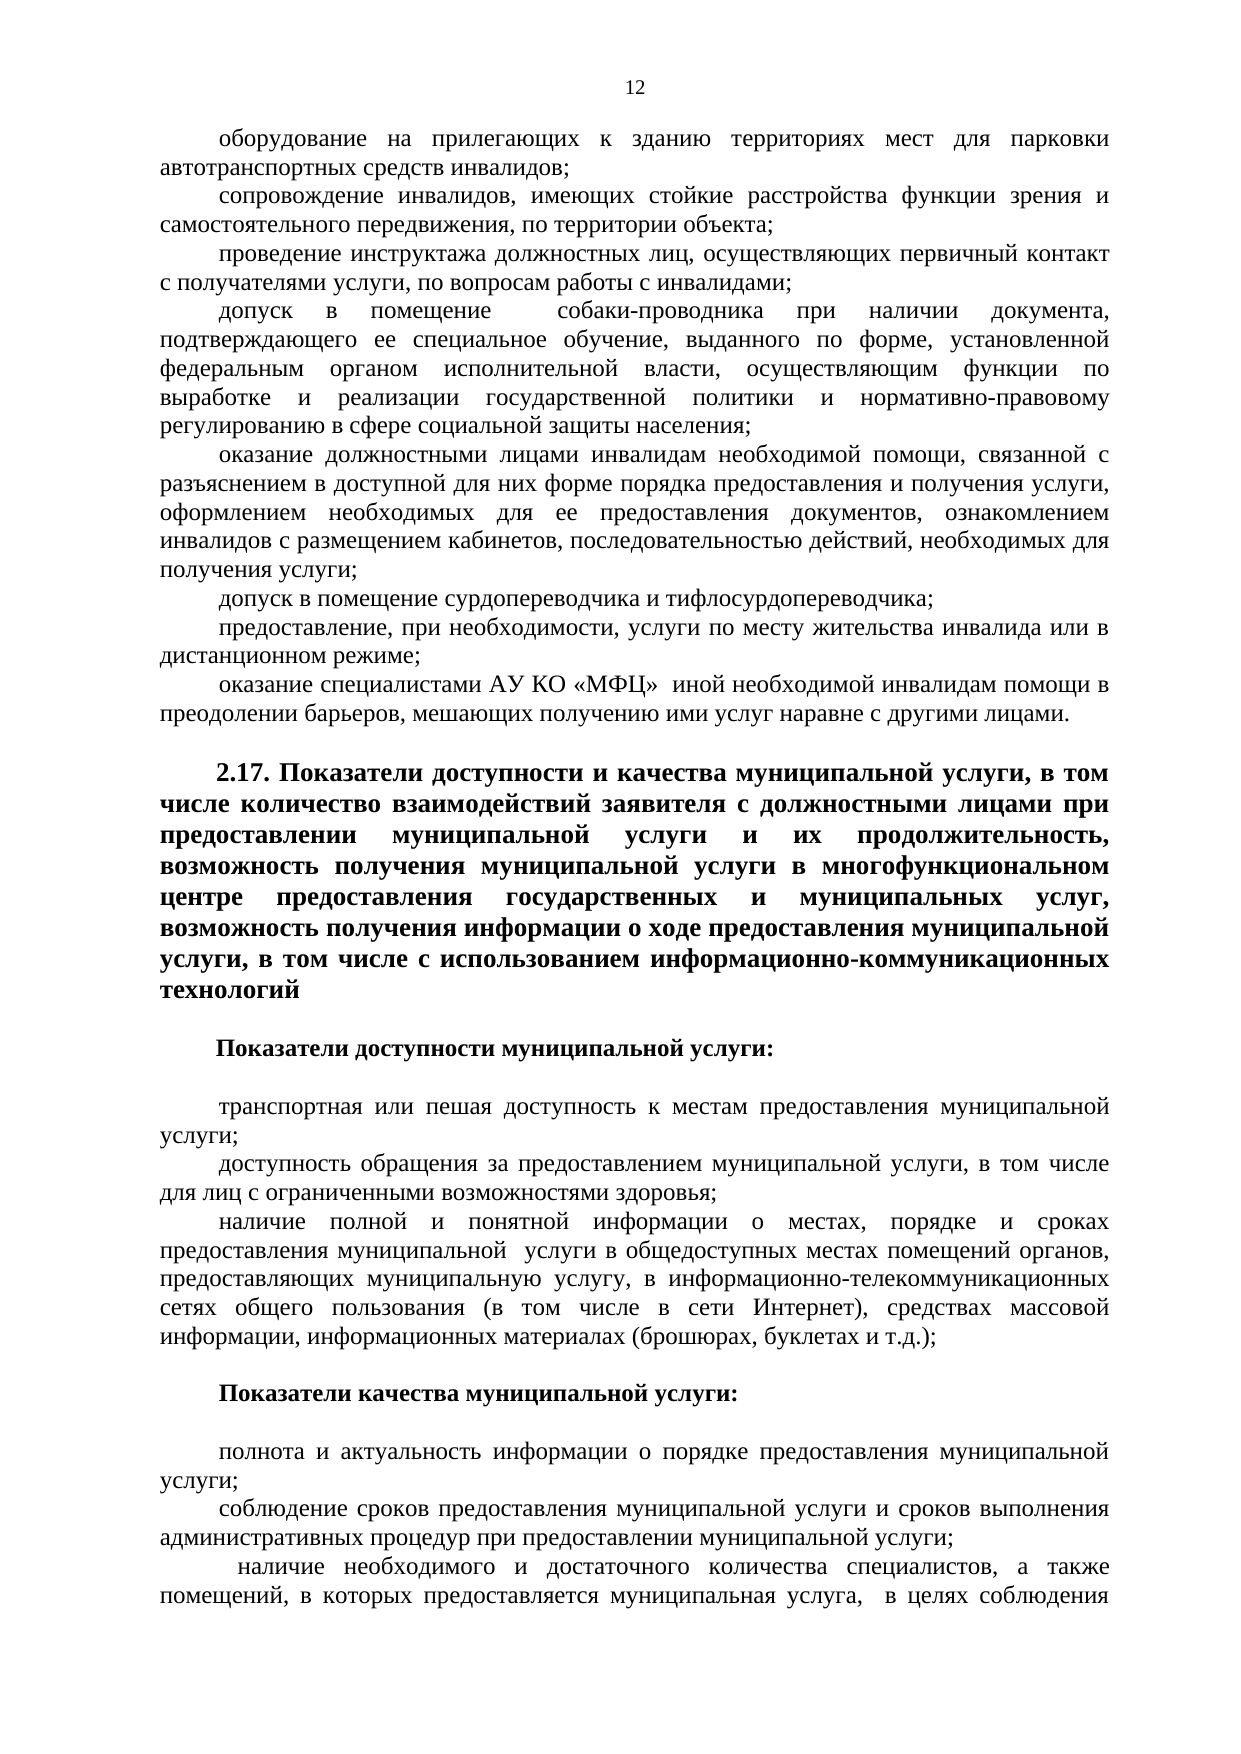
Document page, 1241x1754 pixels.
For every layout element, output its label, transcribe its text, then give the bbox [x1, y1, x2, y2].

text допуск в помещение сурдопереводчика и тифлосурдопереводчика; [159, 583, 1110, 612]
text транспортная или пешая доступность к местам предоставления муниципальной услуги; [159, 1091, 1110, 1148]
text оказание специалистами АУ КО «МФЦ» иной необходимой инвалидам помощи в преодолении барьеров, мешающих получению ими услуг наравне с другими лицами. [159, 669, 1110, 727]
text оказание должностными лицами инвалидам необходимой помощи, связанной с разъяснением в доступной для них форме порядка предоставления и получения услуги, оформлением необходимых для ее предоставления документов, ознакомлением инвалидов с размещением кабинетов, последовательностью действий, необходимых для получения услуги; [159, 439, 1110, 583]
text полнота и актуальность информации о порядке предоставления муниципальной услуги; [159, 1436, 1110, 1493]
text оборудование на прилегающих к зданию территориях мест для парковки автотранспортных средств инвалидов; [159, 123, 1110, 181]
text Показатели доступности муниципальной услуги: [159, 1033, 1110, 1062]
text проведение инструктажа должностных лиц, осуществляющих первичный контакт с получателями услуги, по вопросам работы с инвалидами; [159, 238, 1110, 296]
text предоставление, при необходимости, услуги по месту жительства инвалида или в дистанционном режиме; [159, 612, 1110, 669]
text Показатели качества муниципальной услуги: [159, 1378, 1110, 1407]
text наличие полной и понятной информации о местах, порядке и сроках предоставления муниципальной услуги в общедоступных местах помещений органов, предоставляющих муниципальную услугу, в информационно-телекоммуникационных сетях общего пользования (в том числе в сети Интернет), средствах массовой информации, информационных материалах (брошюрах, буклетах и т.д.); [159, 1206, 1110, 1350]
text соблюдение сроков предоставления муниципальной услуги и сроков выполнения административных процедур при предоставлении муниципальной услуги; [159, 1493, 1110, 1551]
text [159, 1551, 1110, 1608]
text доступность обращения за предоставлением муниципальной услуги, в том числе для лиц с ограниченными возможностями здоровья; [159, 1148, 1110, 1206]
text 2.17. Показатели доступности и качества муниципальной услуги, в том числе количество взаимодействий заявителя с должностными лицами при предоставлении муниципальной услуги и их продолжительность, возможность получения муниципальной услуги в многофункциональном центре предоставления государственных и муниципальных услуг, возможность получения информации о ходе предоставления муниципальной услуги, в том числе с использованием информационно-коммуникационных технологий [159, 756, 1110, 1005]
text сопровождение инвалидов, имеющих стойкие расстройства функции зрения и самостоятельного передвижения, по территории объекта; [159, 181, 1110, 238]
text допуск в помещение собаки-проводника при наличии документа, подтверждающего ее специальное обучение, выданного по форме, установленной федеральным органом исполнительной власти, осуществляющим функции по выработке и реализации государственной политики и нормативно-правовому регулированию в сфере социальной защиты населения; [159, 296, 1110, 439]
